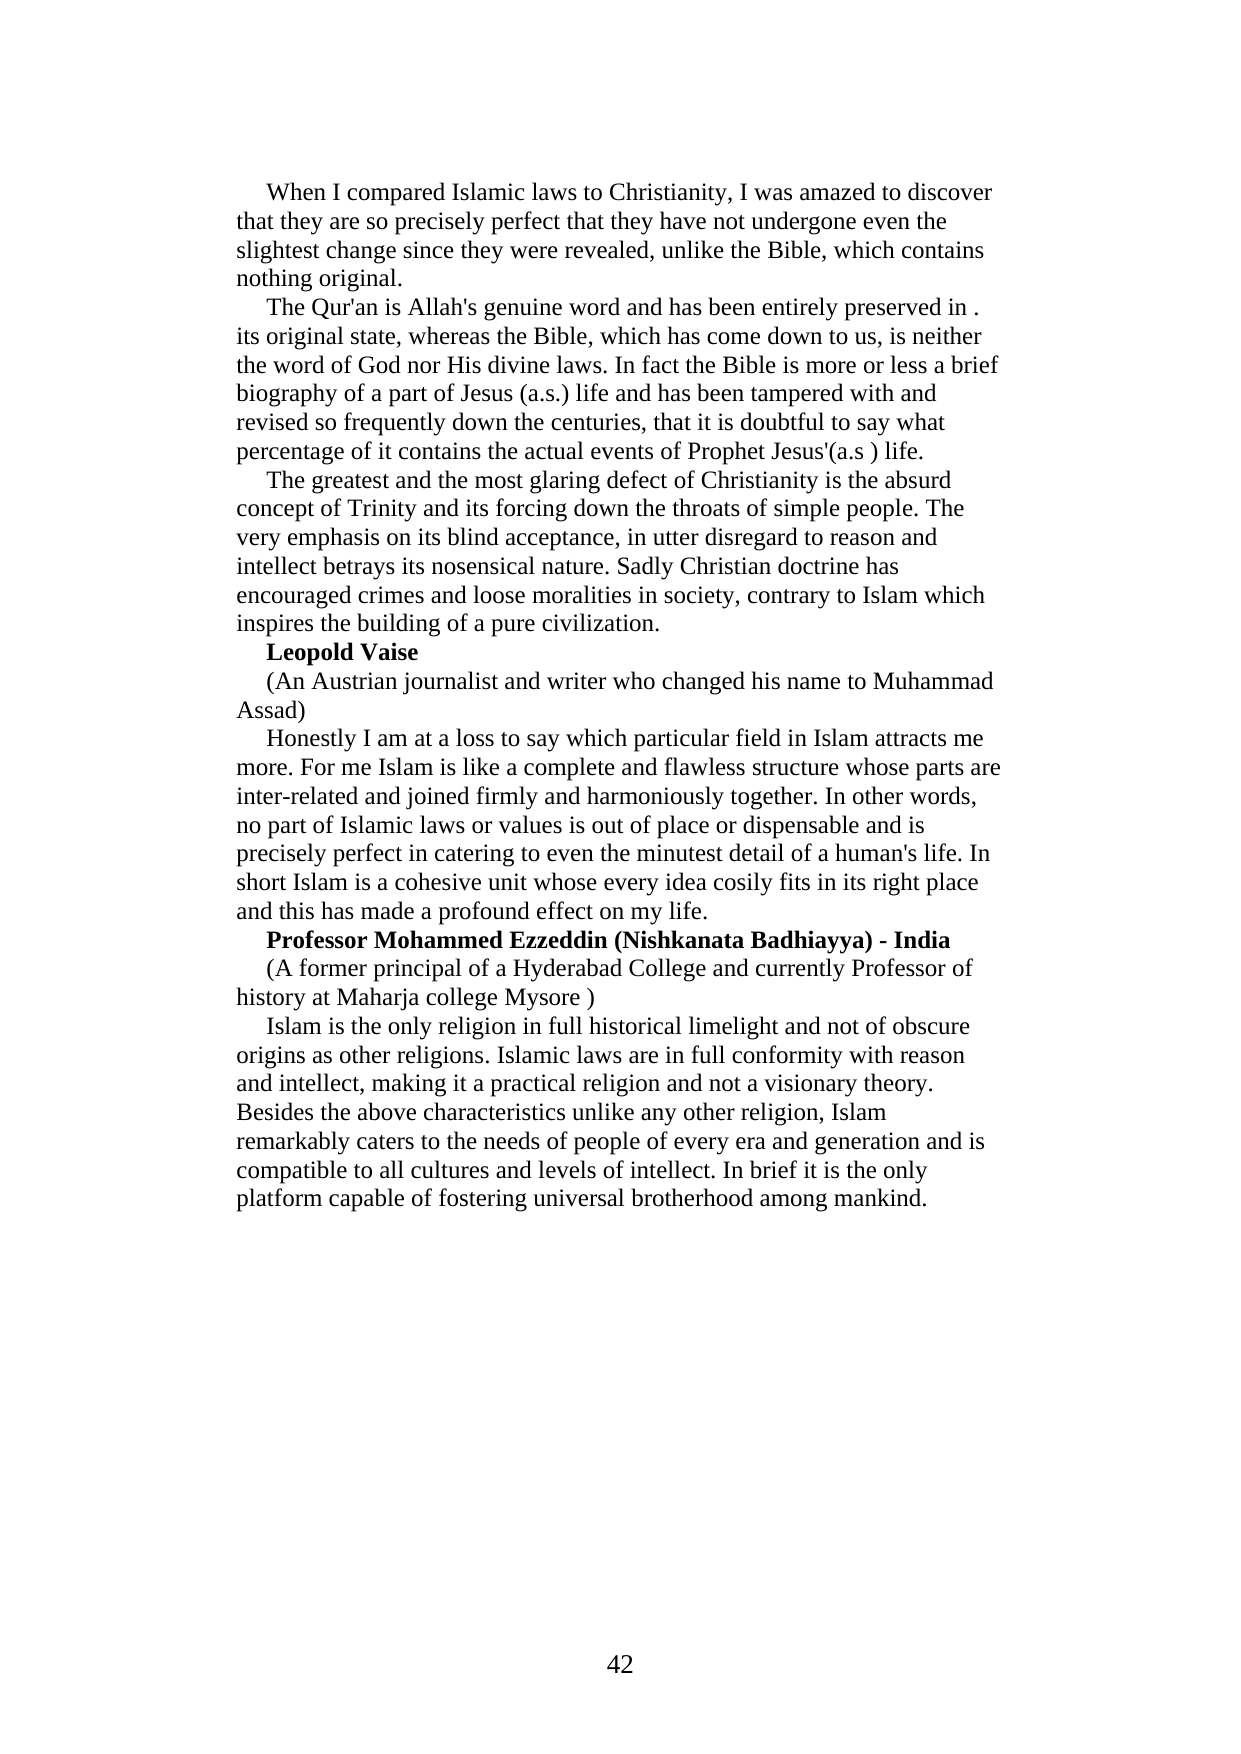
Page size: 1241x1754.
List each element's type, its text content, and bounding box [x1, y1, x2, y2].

text Leopold Vaise [236, 637, 1004, 666]
text The Qur'an is Allah's genuine word and has been entirely preserved in . its original state, whereas the Bible, which has come down to us, is neither the word of God nor His divine laws. In fact the Bible is more or less a brief biography of a part of Jesus (a.s.) life and has been tampered with and revised so frequently down the centuries, that it is doubtful to say what percentage of it contains the actual events of Prophet Jesus'(a.s ) life. [236, 292, 1004, 465]
text Honestly I am at a loss to say which particular field in Islam attracts me more. For me Islam is like a complete and flawless structure whose parts are inter-related and joined firmly and harmoniously together. In other words, no part of Islamic laws or values is out of place or dispensable and is precisely perfect in catering to even the minutest detail of a human's life. In short Islam is a cohesive unit whose every idea cosily fits in its right place and this has made a profound effect on my life. [236, 723, 1004, 925]
text (A former principal of a Hyderabad College and currently Professor of history at Maharja college Mysore ) [236, 953, 1004, 1011]
text When I compared Islamic laws to Christianity, I was amazed to discover that they are so precisely perfect that they have not undergone even the slightest change since they were revealed, unlike the Bible, which contains nothing original. [236, 177, 1004, 292]
text Islam is the only religion in full historical limelight and not of obscure origins as other religions. Islamic laws are in full conformity with reason and intellect, making it a practical religion and not a visionary theory. Besides the above characteristics unlike any other religion, Islam remarkably caters to the needs of people of every era and generation and is compatible to all cultures and levels of intellect. In brief it is the only platform capable of fostering universal brotherhood among mankind. [236, 1011, 1004, 1212]
text The greatest and the most glaring defect of Christianity is the absurd concept of Trinity and its forcing down the throats of simple people. The very emphasis on its blind acceptance, in utter disregard to reason and intellect betrays its nosensical nature. Sadly Christian doctrine has encouraged crimes and loose moralities in society, contrary to Islam which inspires the building of a pure civilization. [236, 465, 1004, 637]
text Professor Mohammed Ezzeddin (Nishkanata Badhiayya) - India [236, 925, 1004, 953]
text (An Austrian journalist and writer who changed his name to Muhammad Assad) [236, 666, 1004, 723]
